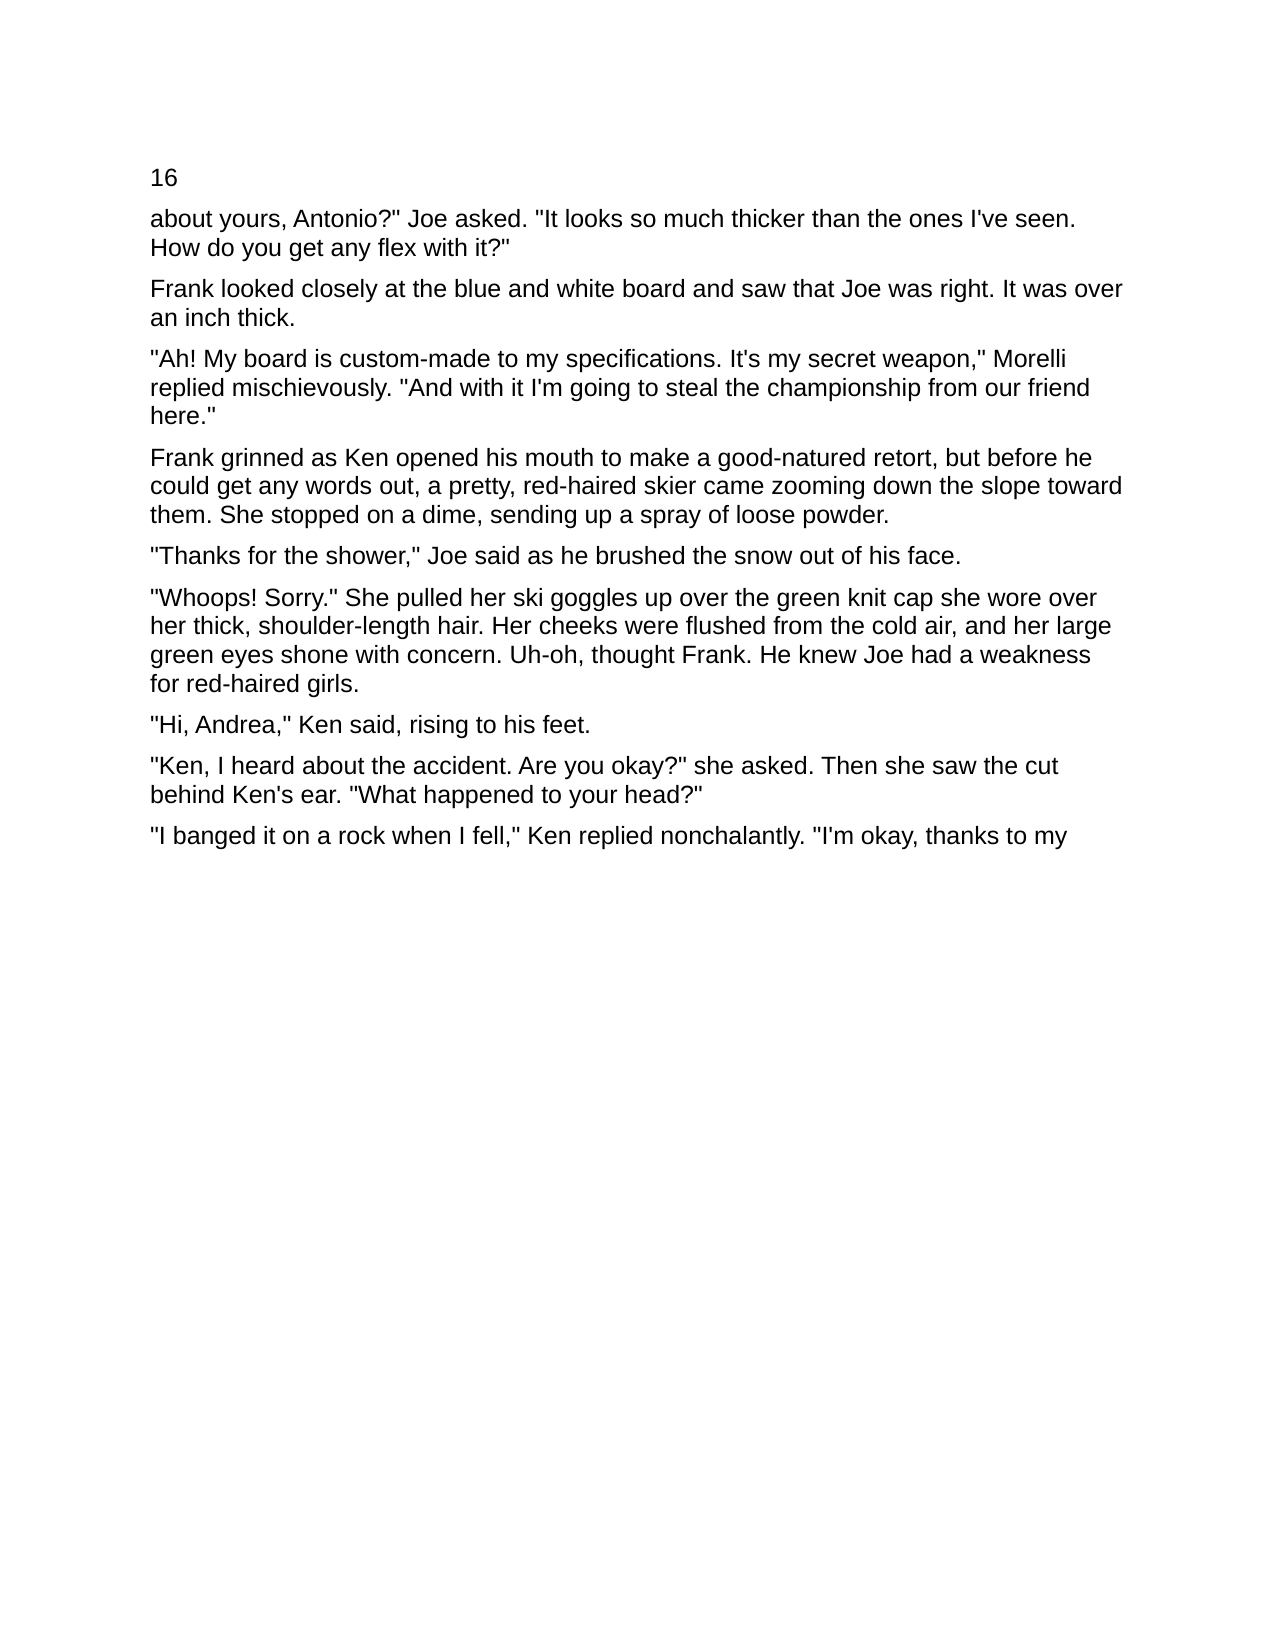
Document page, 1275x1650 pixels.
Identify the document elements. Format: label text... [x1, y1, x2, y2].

text "I banged it on a rock when I fell," Ken replied nonchalantly. "I'm okay, thanks to my [150, 821, 1125, 850]
text "Thanks for the shower," Joe said as he brushed the snow out of his face. [150, 541, 1125, 570]
text "Whoops! Sorry." She pulled her ski goggles up over the green knit cap she wore over her thick, shoulder-length hair. Her cheeks were flushed from the cold air, and her large green eyes shone with concern. Uh-oh, thought Frank. He knew Joe had a weakness for red-haired girls. [150, 582, 1125, 697]
text Frank looked closely at the blue and white board and saw that Joe was right. It was over an inch thick. [150, 274, 1125, 331]
text 16 [150, 162, 1125, 191]
text "Hi, Andrea," Ken said, rising to his feet. [150, 710, 1125, 739]
text "Ah! My board is custom-made to my specifications. It's my secret weapon," Morelli replied mischievously. "And with it I'm going to steal the championship from our friend here." [150, 344, 1125, 430]
text Frank grinned as Ken opened his mouth to make a good-natured retort, but before he could get any words out, a pretty, red-haired skier came zooming down the slope toward them. She stopped on a dime, sending up a spray of loose powder. [150, 442, 1125, 529]
text about yours, Antonio?" Joe asked. "It looks so much thicker than the ones I've seen. How do you get any flex with it?" [150, 204, 1125, 261]
text "Ken, I heard about the accident. Are you okay?" she asked. Then she saw the cut behind Ken's ear. "What happened to your head?" [150, 751, 1125, 809]
